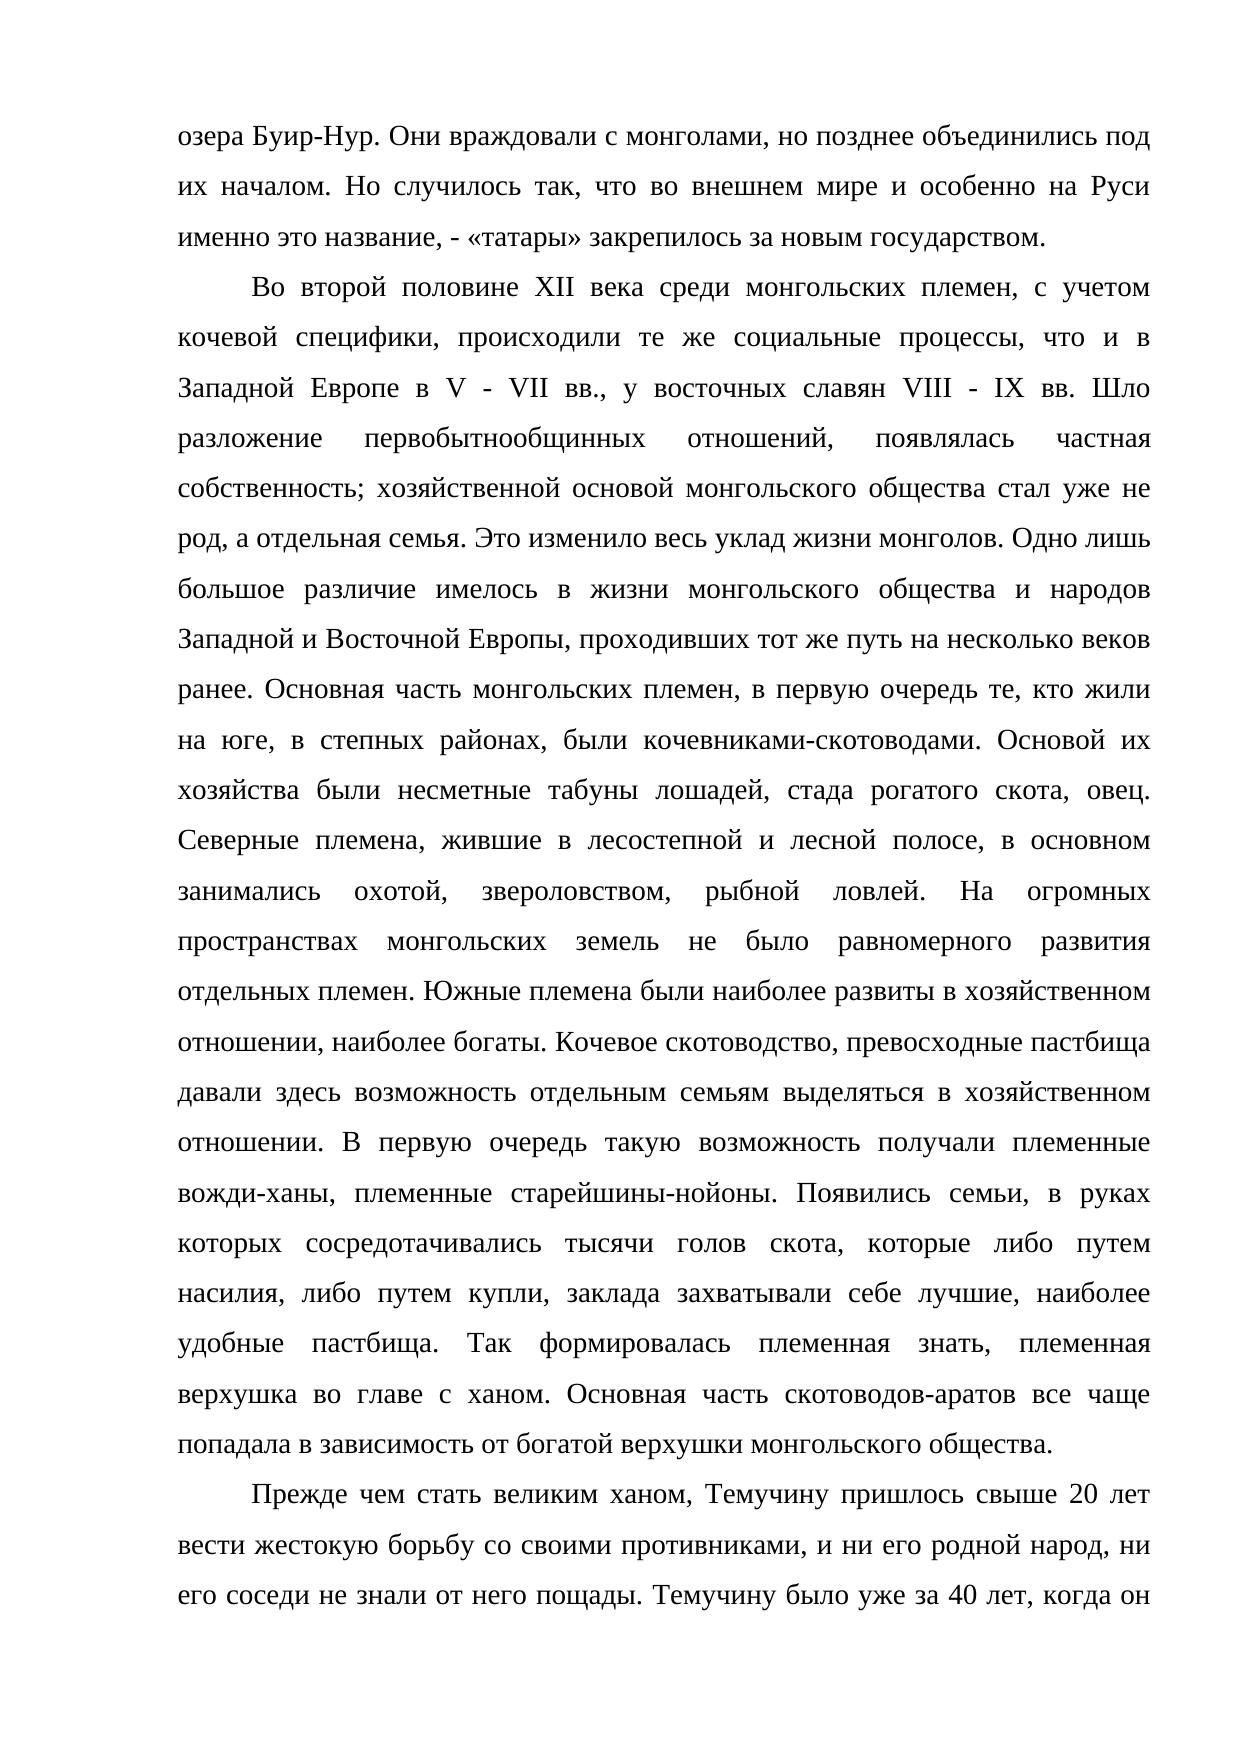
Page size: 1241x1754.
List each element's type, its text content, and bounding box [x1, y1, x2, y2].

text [177, 1477, 1152, 1611]
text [177, 118, 1152, 252]
text Во второй половине XII века среди монгольских племен, с учетом кочевой специфики, происходили те же социальные процессы, что и в Западной Европе в V - VII вв., у восточных славян VIII - IX вв. Шло разложение первобытнообщинных отношений, появлялась частная собственность; хозяйственной основой монгольского общества стал уже не род, а отдельная семья. Это изменило весь уклад жизни монголов. Одно лишь большое различие имелось в жизни монгольского общества и народов Западной и Восточной Европы, проходивших тот же путь на несколько веков ранее. Основная часть монгольских племен, в первую очередь те, кто жили на юге, в степных районах, были кочевниками-скотоводами. Основой их хозяйства были несметные табуны лошадей, стада рогатого скота, овец. Северные племена, жившие в лесостепной и лесной полосе, в основном занимались охотой, звероловством, рыбной ловлей. На огромных пространствах монгольских земель не было равномерного развития отдельных племен. Южные племена были наиболее развиты в хозяйственном отношении, наиболее богаты. Кочевое скотоводство, превосходные пастбища давали здесь возможность отдельным семьям выделяться в хозяйственном отношении. В первую очередь такую возможность получали племенные вожди-ханы, племенные старейшины-нойоны. Появились семьи, в руках которых сосредотачивались тысячи голов скота, которые либо путем насилия, либо путем купли, заклада захватывали себе лучшие, наиболее удобные пастбища. Так формировалась племенная знать, племенная верхушка во главе с ханом. Основная часть скотоводов-аратов все чаще попадала в зависимость от богатой верхушки монгольского общества. [177, 269, 1152, 1460]
